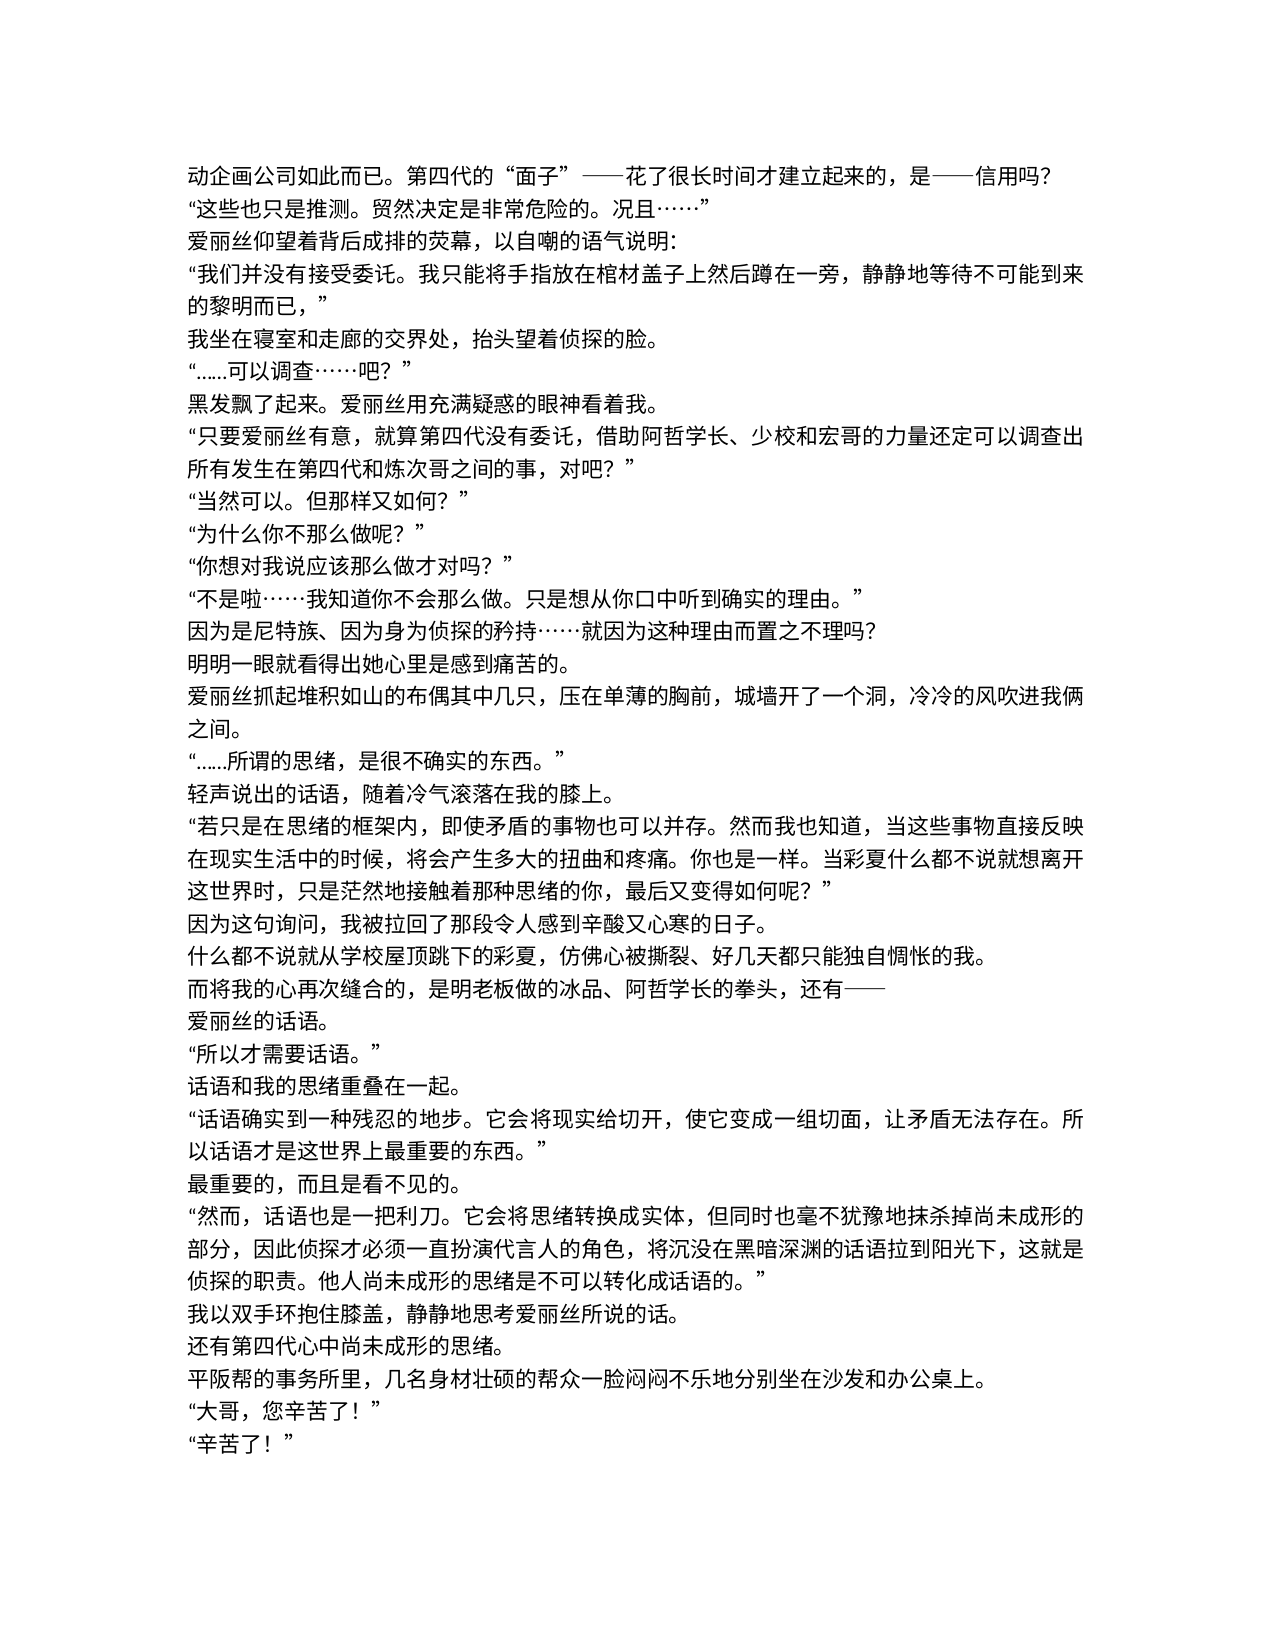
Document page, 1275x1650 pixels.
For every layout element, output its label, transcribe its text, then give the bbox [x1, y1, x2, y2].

text 黑发飘了起来。爱丽丝用充满疑惑的眼神看着我。 [187, 386, 1087, 419]
text “只要爱丽丝有意，就算第四代没有委讬，借助阿哲学长、少校和宏哥的力量还定可以调查出所有发生在第四代和炼次哥之间的事，对吧？” [187, 419, 1087, 484]
text 话语和我的思绪重叠在一起。 [187, 1069, 1087, 1101]
text “大哥，您辛苦了！” [187, 1394, 1087, 1426]
text “辛苦了！” [187, 1426, 1087, 1459]
text 明明一眼就看得出她心里是感到痛苦的。 [187, 646, 1087, 679]
text “这些也只是推测。贸然决定是非常危险的。况且……” [187, 191, 1087, 224]
text “若只是在思绪的框架内，即使矛盾的事物也可以并存。然而我也知道，当这些事物直接反映在现实生活中的时候，将会产生多大的扭曲和疼痛。你也是一样。当彩夏什么都不说就想离开这世界时，只是茫然地接触着那种思绪的你，最后又变得如何呢？” [187, 809, 1087, 906]
text 爱丽丝抓起堆积如山的布偶其中几只，压在单薄的胸前，城墙开了一个洞，冷冷的风吹进我俩之间。 [187, 679, 1087, 744]
text 还有第四代心中尚未成形的思绪。 [187, 1329, 1087, 1361]
text “当然可以。但那样又如何？” [187, 484, 1087, 516]
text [187, 159, 1087, 191]
text “你想对我说应该那么做才对吗？” [187, 549, 1087, 581]
text “我们并没有接受委讬。我只能将手指放在棺材盖子上然后蹲在一旁，静静地等待不可能到来的黎明而已，” [187, 256, 1087, 321]
text 我以双手环抱住膝盖，静静地思考爱丽丝所说的话。 [187, 1296, 1087, 1329]
text “……所谓的思绪，是很不确实的东西。” [187, 744, 1087, 776]
text 平阪帮的事务所里，几名身材壮硕的帮众一脸闷闷不乐地分别坐在沙发和办公桌上。 [187, 1361, 1087, 1394]
text “话语确实到一种残忍的地步。它会将现实给切开，使它变成一组切面，让矛盾无法存在。所以话语才是这世界上最重要的东西。” [187, 1101, 1087, 1166]
text 轻声说出的话语，随着冷气滚落在我的膝上。 [187, 776, 1087, 809]
text “为什么你不那么做呢？” [187, 516, 1087, 549]
text 爱丽丝仰望着背后成排的荧幕，以自嘲的语气说明： [187, 224, 1087, 256]
text “所以才需要话语。” [187, 1036, 1087, 1069]
text 我坐在寝室和走廊的交界处，抬头望着侦探的脸。 [187, 321, 1087, 354]
text 而将我的心再次缝合的，是明老板做的冰品、阿哲学长的拳头，还有—— [187, 971, 1087, 1004]
text 最重要的，而且是看不见的。 [187, 1166, 1087, 1199]
text 爱丽丝的话语。 [187, 1004, 1087, 1036]
text 因为这句询问，我被拉回了那段令人感到辛酸又心寒的日子。 [187, 906, 1087, 939]
text 什么都不说就从学校屋顶跳下的彩夏，仿佛心被撕裂、好几天都只能独自惆怅的我。 [187, 939, 1087, 971]
text 因为是尼特族、因为身为侦探的矜持……就因为这种理由而置之不理吗？ [187, 614, 1087, 646]
text “不是啦……我知道你不会那么做。只是想从你口中听到确实的理由。” [187, 581, 1087, 614]
text “然而，话语也是一把利刀。它会将思绪转换成实体，但同时也毫不犹豫地抹杀掉尚未成形的部分，因此侦探才必须一直扮演代言人的角色，将沉没在黑暗深渊的话语拉到阳光下，这就是侦探的职责。他人尚未成形的思绪是不可以转化成话语的。” [187, 1199, 1087, 1296]
text “……可以调查……吧？” [187, 354, 1087, 386]
